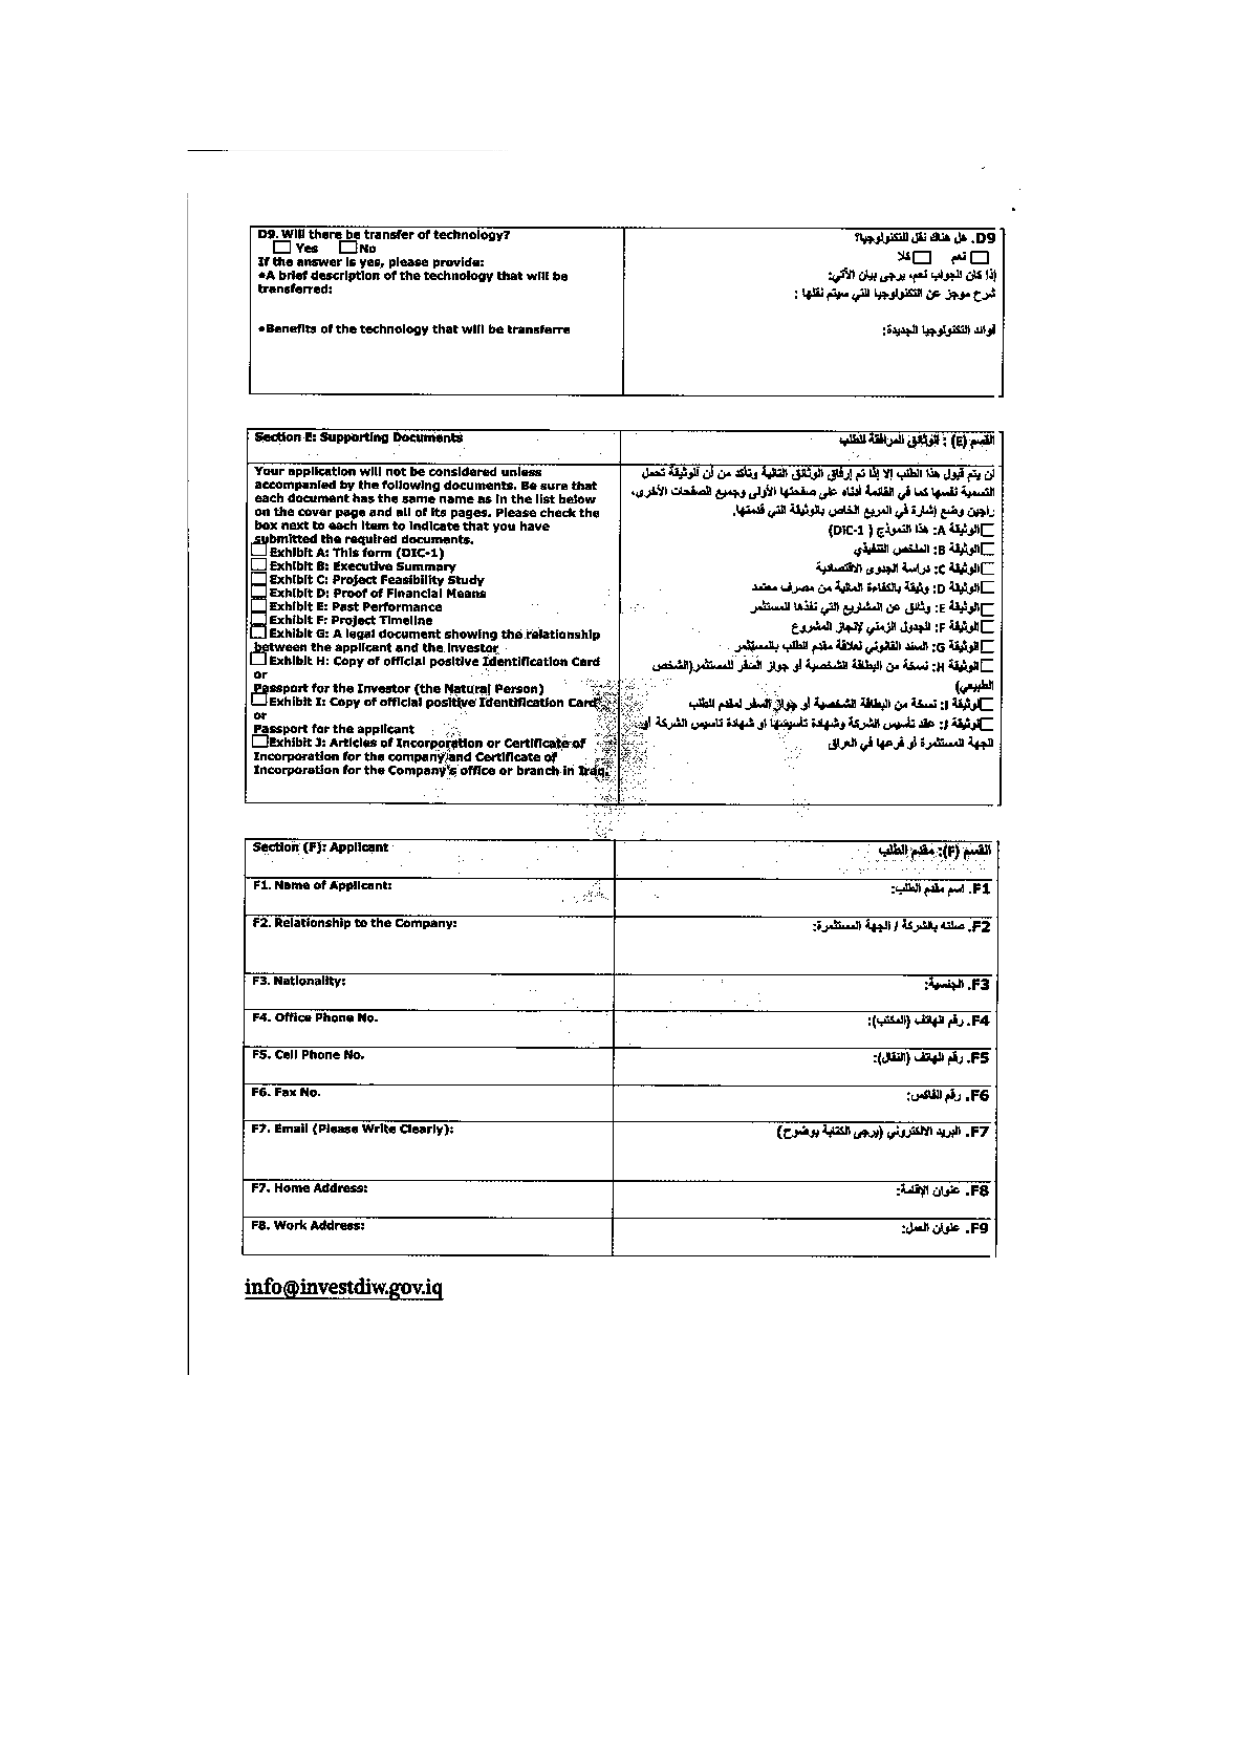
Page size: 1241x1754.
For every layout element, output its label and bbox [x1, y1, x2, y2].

picture [187, 150, 1053, 1375]
